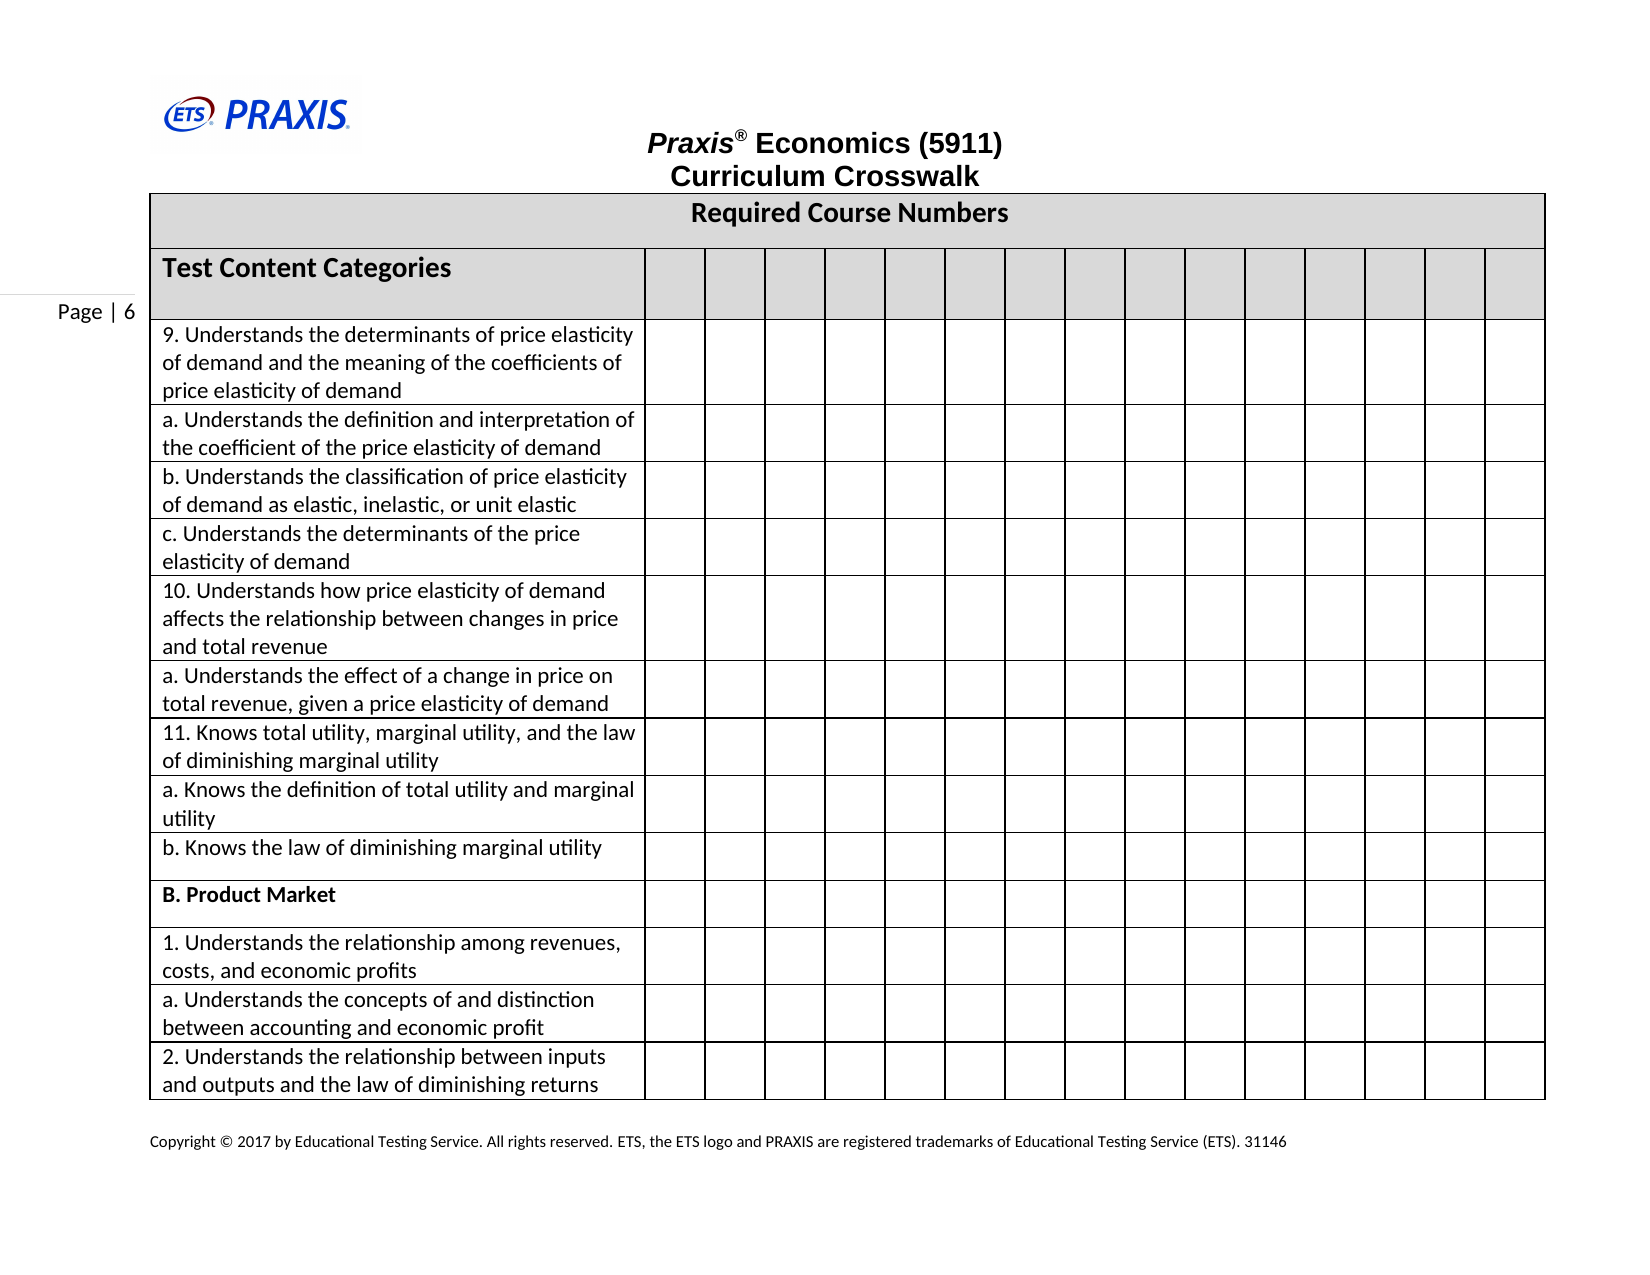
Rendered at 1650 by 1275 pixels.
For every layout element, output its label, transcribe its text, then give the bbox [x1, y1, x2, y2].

table_cell [1486, 462, 1544, 518]
table_cell [1306, 776, 1364, 832]
table_cell 9. Understands the determinants of price elasticity of demand and the meaning of the coefficients of price elasticity of demand [151, 320, 644, 404]
table_cell [1306, 719, 1364, 774]
table_cell [826, 405, 884, 461]
table_cell [766, 833, 824, 879]
table_cell [1186, 719, 1244, 774]
table_cell [1186, 576, 1244, 660]
table_cell [946, 462, 1004, 518]
table_cell [826, 1043, 884, 1098]
table_cell [1306, 928, 1364, 984]
table_cell [1186, 881, 1244, 927]
table_cell 11. Knows total utility, marginal utility, and the law of diminishing marginal utility [151, 719, 644, 774]
table_cell [1126, 249, 1184, 319]
table_cell [706, 985, 764, 1041]
table_cell [1126, 462, 1184, 518]
table_cell [1126, 405, 1184, 461]
table_cell [1006, 519, 1064, 575]
table_cell [706, 462, 764, 518]
table_cell [886, 719, 944, 774]
table_cell [1366, 985, 1424, 1041]
table_cell [1426, 719, 1484, 774]
table_cell B. Product Market [151, 881, 644, 927]
table_cell [646, 405, 704, 461]
table_cell [646, 462, 704, 518]
table_cell [1126, 320, 1184, 404]
table_cell [1366, 519, 1424, 575]
table_cell [1306, 985, 1364, 1041]
table_cell [1006, 776, 1064, 832]
table_cell [1306, 881, 1364, 927]
table_cell [706, 661, 764, 717]
table_cell [1486, 576, 1544, 660]
table_cell [886, 462, 944, 518]
table_cell [1486, 249, 1544, 319]
table_cell [886, 776, 944, 832]
table_cell [646, 519, 704, 575]
table_cell [766, 881, 824, 927]
table_cell [1126, 661, 1184, 717]
table_cell [1066, 320, 1124, 404]
table_cell [1246, 776, 1304, 832]
table_cell [886, 833, 944, 879]
table_cell [1366, 928, 1424, 984]
table_cell Test Content Categories [151, 249, 644, 319]
table_cell [1486, 1043, 1544, 1098]
table_cell a. Understands the concepts of and distinction between accounting and economic profit [151, 985, 644, 1041]
table_cell [886, 985, 944, 1041]
table_cell [946, 661, 1004, 717]
table_cell [1246, 661, 1304, 717]
table_cell [946, 320, 1004, 404]
table_cell [1246, 576, 1304, 660]
table_cell [1126, 719, 1184, 774]
table_cell [766, 1043, 824, 1098]
table_cell [886, 881, 944, 927]
table_cell [1066, 776, 1124, 832]
table_cell [1306, 249, 1364, 319]
table_cell [1246, 928, 1304, 984]
table_cell [1366, 405, 1424, 461]
table_cell [1366, 833, 1424, 879]
table_cell [766, 928, 824, 984]
table_cell [1246, 1043, 1304, 1098]
table_cell [1246, 249, 1304, 319]
table_cell [946, 985, 1004, 1041]
table_cell [826, 576, 884, 660]
table_cell [706, 519, 764, 575]
table_cell [1366, 320, 1424, 404]
table_cell [646, 833, 704, 879]
table_cell [946, 776, 1004, 832]
table_cell [766, 320, 824, 404]
table_cell [1366, 881, 1424, 927]
table_cell [1426, 576, 1484, 660]
table_cell [1486, 985, 1544, 1041]
table_cell [946, 519, 1004, 575]
table_cell [646, 1043, 704, 1098]
table_cell [1006, 462, 1064, 518]
table_cell [766, 661, 824, 717]
table_cell [826, 719, 884, 774]
table_cell [1486, 881, 1544, 927]
table_cell [1186, 928, 1244, 984]
table_cell [1246, 985, 1304, 1041]
table_cell [1426, 928, 1484, 984]
table_cell [1426, 405, 1484, 461]
table_cell [1006, 985, 1064, 1041]
table_cell [1006, 833, 1064, 879]
table_cell [1366, 661, 1424, 717]
table_cell [1066, 881, 1124, 927]
table_cell [1126, 833, 1184, 879]
table_cell [1366, 719, 1424, 774]
table_cell [1246, 320, 1304, 404]
table_cell [826, 519, 884, 575]
table_cell [1306, 405, 1364, 461]
table_cell [826, 776, 884, 832]
table_cell [706, 405, 764, 461]
table_cell [1126, 985, 1184, 1041]
table_cell [1006, 576, 1064, 660]
table_cell [1486, 405, 1544, 461]
table_cell c. Understands the determinants of the price elasticity of demand [151, 519, 644, 575]
table_cell [1006, 1043, 1064, 1098]
table_cell [766, 462, 824, 518]
table_cell [1366, 576, 1424, 660]
picture [150, 75, 362, 154]
table_cell [1006, 928, 1064, 984]
table_cell b. Knows the law of diminishing marginal utility [151, 833, 644, 879]
table_cell a. Understands the effect of a change in price on total revenue, given a price elasticity of demand [151, 661, 644, 717]
table_cell [766, 719, 824, 774]
table_cell [1426, 985, 1484, 1041]
table_cell [646, 776, 704, 832]
table_cell [1066, 405, 1124, 461]
table_cell [1066, 719, 1124, 774]
table_cell [1246, 881, 1304, 927]
table_cell [706, 881, 764, 927]
table_cell [1066, 985, 1124, 1041]
table_cell [1006, 249, 1064, 319]
table_cell [766, 249, 824, 319]
table_cell [1306, 576, 1364, 660]
table_cell [1006, 881, 1064, 927]
table_cell [706, 320, 764, 404]
table_cell [886, 405, 944, 461]
table_cell [1486, 661, 1544, 717]
table_cell [1426, 776, 1484, 832]
table_cell [1066, 576, 1124, 660]
table_cell [706, 576, 764, 660]
table_cell [826, 249, 884, 319]
table_cell a. Understands the definition and interpretation of the coefficient of the price elasticity of demand [151, 405, 644, 461]
table_cell [886, 519, 944, 575]
table_cell [1366, 776, 1424, 832]
table_cell [1426, 519, 1484, 575]
table_cell [826, 833, 884, 879]
table_cell [1486, 833, 1544, 879]
table_cell [826, 320, 884, 404]
table_cell [1246, 405, 1304, 461]
table_cell [1306, 661, 1364, 717]
table_cell [946, 1043, 1004, 1098]
table_cell [946, 881, 1004, 927]
table_cell [646, 576, 704, 660]
table_cell [1186, 249, 1244, 319]
table_cell [1246, 519, 1304, 575]
table_cell [1186, 1043, 1244, 1098]
table_cell [1006, 320, 1064, 404]
table_cell [826, 928, 884, 984]
table_cell [1066, 1043, 1124, 1098]
table_cell [766, 519, 824, 575]
table_cell [1486, 776, 1544, 832]
table_cell [1306, 462, 1364, 518]
table_cell [766, 985, 824, 1041]
table_cell [886, 928, 944, 984]
table_cell [1246, 719, 1304, 774]
table_cell [1126, 519, 1184, 575]
table_cell [766, 776, 824, 832]
table_cell [1186, 405, 1244, 461]
table_cell [1186, 661, 1244, 717]
table_cell [646, 985, 704, 1041]
table_cell [1186, 985, 1244, 1041]
table_cell [1366, 462, 1424, 518]
table_cell [886, 576, 944, 660]
table_cell [1126, 928, 1184, 984]
table_cell [1066, 661, 1124, 717]
table_cell [1486, 320, 1544, 404]
table_cell [766, 576, 824, 660]
table_cell [826, 462, 884, 518]
table_cell [1006, 661, 1064, 717]
table_cell [946, 405, 1004, 461]
table_cell [1066, 833, 1124, 879]
table_cell [706, 928, 764, 984]
table_cell [1066, 249, 1124, 319]
table_cell 1. Understands the relationship among revenues, costs, and economic profits [151, 928, 644, 984]
table_cell [1186, 320, 1244, 404]
table_cell [1246, 833, 1304, 879]
table_cell [1486, 719, 1544, 774]
table_cell [1186, 462, 1244, 518]
table_cell [1126, 1043, 1184, 1098]
table_cell [1126, 576, 1184, 660]
table_cell [706, 719, 764, 774]
table_cell [1186, 519, 1244, 575]
table_cell [826, 661, 884, 717]
table_cell [1126, 776, 1184, 832]
table_cell [646, 661, 704, 717]
table_cell [1426, 320, 1484, 404]
table_cell [1186, 833, 1244, 879]
table_cell a. Knows the definition of total utility and marginal utility [151, 776, 644, 832]
table_cell [886, 661, 944, 717]
table_cell [1426, 249, 1484, 319]
table_cell [1426, 661, 1484, 717]
table_cell [706, 249, 764, 319]
table_cell [766, 405, 824, 461]
table_cell [886, 1043, 944, 1098]
table_cell [946, 928, 1004, 984]
table_cell [1186, 776, 1244, 832]
table_cell [706, 776, 764, 832]
table_cell [1306, 833, 1364, 879]
table_cell [646, 928, 704, 984]
table_cell 2. Understands the relationship between inputs and outputs and the law of diminishing returns [151, 1043, 644, 1098]
table_cell [946, 249, 1004, 319]
table_cell [646, 719, 704, 774]
table_cell [1426, 1043, 1484, 1098]
table_cell [1006, 719, 1064, 774]
table_cell [646, 320, 704, 404]
table_cell [1366, 1043, 1424, 1098]
table_cell [1066, 519, 1124, 575]
table_cell [826, 881, 884, 927]
table_cell [1306, 320, 1364, 404]
table_cell [826, 985, 884, 1041]
table_cell [706, 1043, 764, 1098]
table_cell [1306, 1043, 1364, 1098]
table_cell [1246, 462, 1304, 518]
table_cell [946, 833, 1004, 879]
table_cell [1006, 405, 1064, 461]
table_header Required Course Numbers [151, 194, 1544, 248]
table_cell [1426, 833, 1484, 879]
table_cell [1486, 519, 1544, 575]
table_cell b. Understands the classification of price elasticity of demand as elastic, inelastic, or unit elastic [151, 462, 644, 518]
table_cell [1126, 881, 1184, 927]
table_cell [886, 249, 944, 319]
table_cell [886, 320, 944, 404]
table_cell [1366, 249, 1424, 319]
table_cell [646, 249, 704, 319]
table_cell 10. Understands how price elasticity of demand affects the relationship between changes in price and total revenue [151, 576, 644, 660]
table_cell [706, 833, 764, 879]
table_cell [1426, 881, 1484, 927]
table_cell [646, 881, 704, 927]
table_cell [1486, 928, 1544, 984]
table_cell [946, 576, 1004, 660]
table_cell [1066, 462, 1124, 518]
table_cell [1066, 928, 1124, 984]
table_cell [1306, 519, 1364, 575]
table_cell [1426, 462, 1484, 518]
table_cell [946, 719, 1004, 774]
